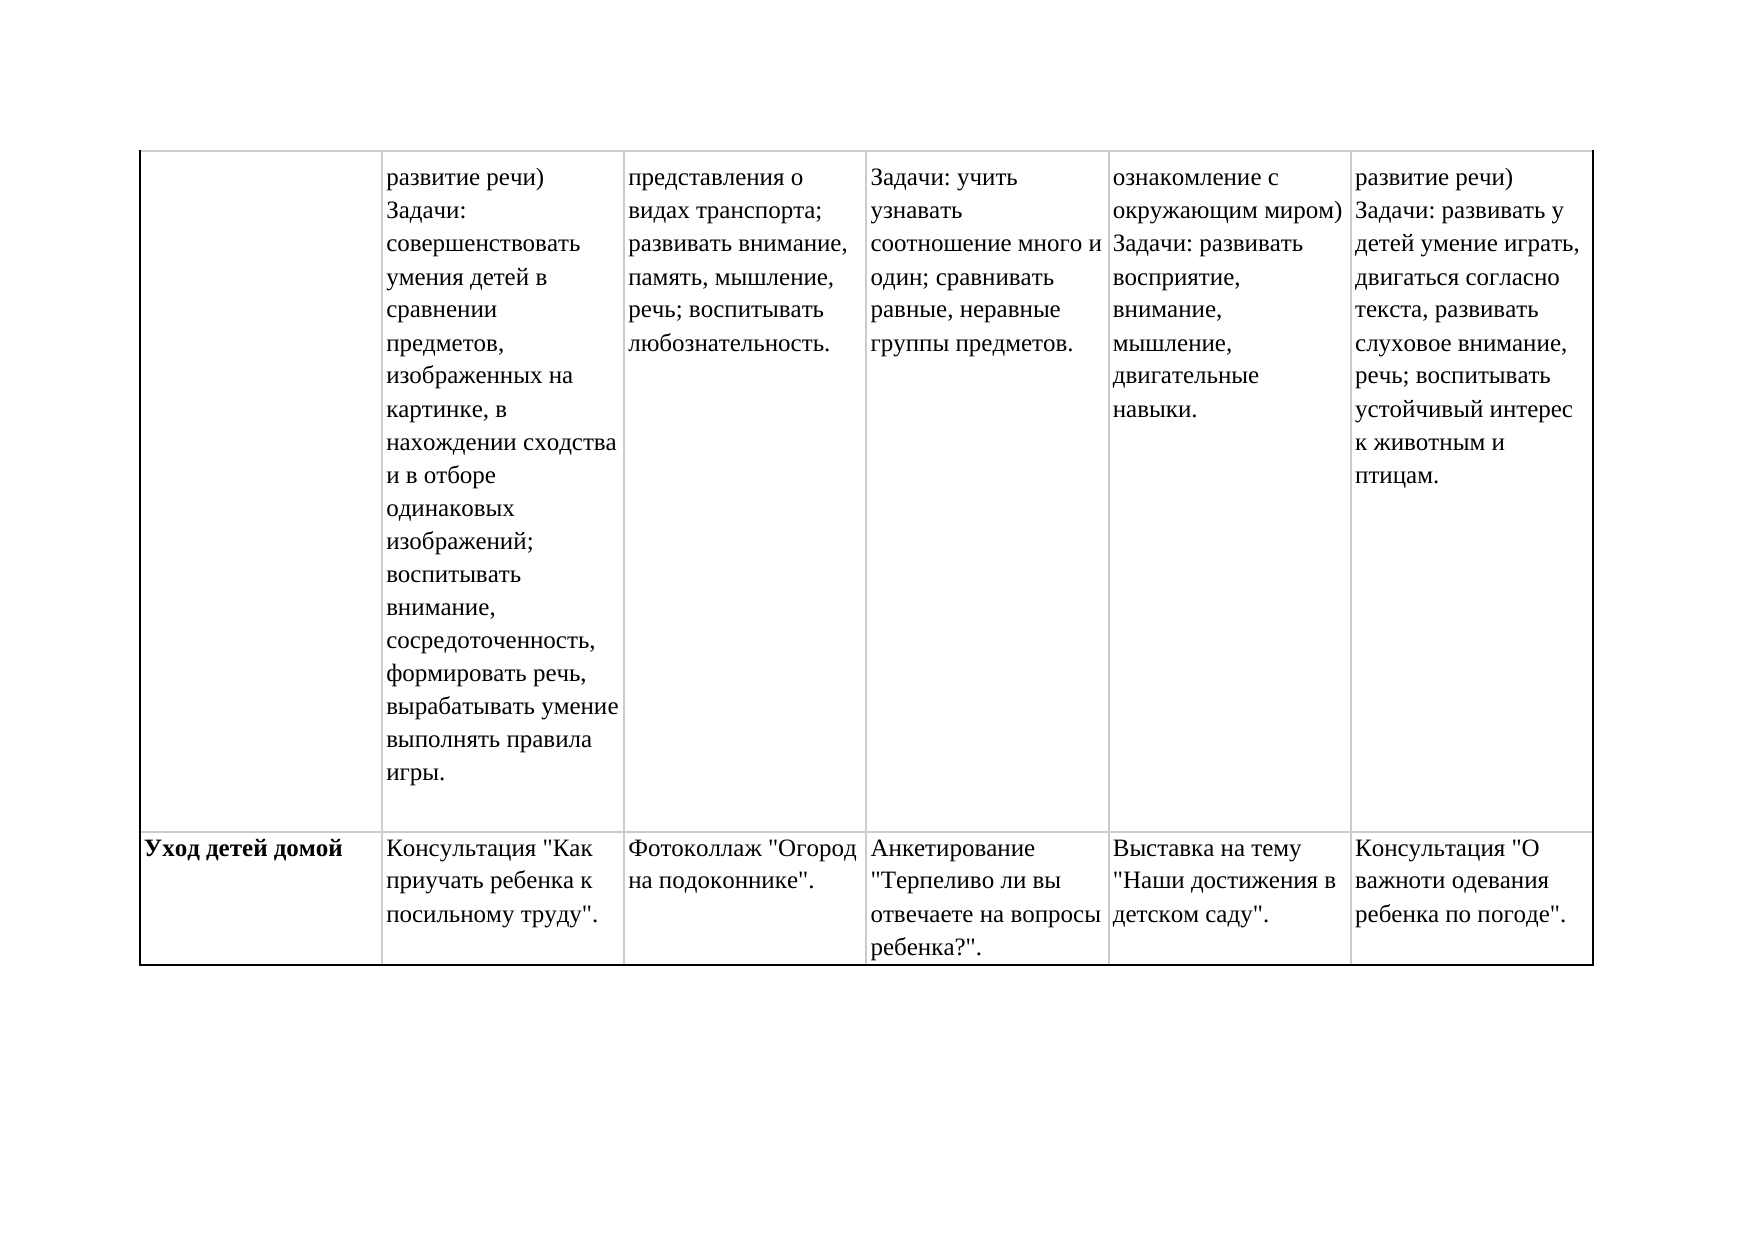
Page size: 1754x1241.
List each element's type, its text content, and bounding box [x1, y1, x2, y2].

table_cell Фотоколлаж "Огород на подоконнике". [625, 833, 865, 964]
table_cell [1110, 152, 1350, 831]
table_cell Выставка на тему "Наши достижения в детском саду". [1110, 833, 1350, 964]
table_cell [1352, 152, 1592, 831]
table_cell Анкетирование "Терпеливо ли вы отвечаете на вопросы ребенка?". [867, 833, 1108, 964]
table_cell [383, 152, 623, 831]
table_cell Уход детей домой [141, 833, 381, 964]
table_cell Консультация "О важноти одевания ребенка по погоде". [1352, 833, 1592, 964]
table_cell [625, 152, 865, 831]
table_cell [867, 152, 1108, 831]
table_cell Консультация "Как приучать ребенка к посильному труду". [383, 833, 623, 964]
